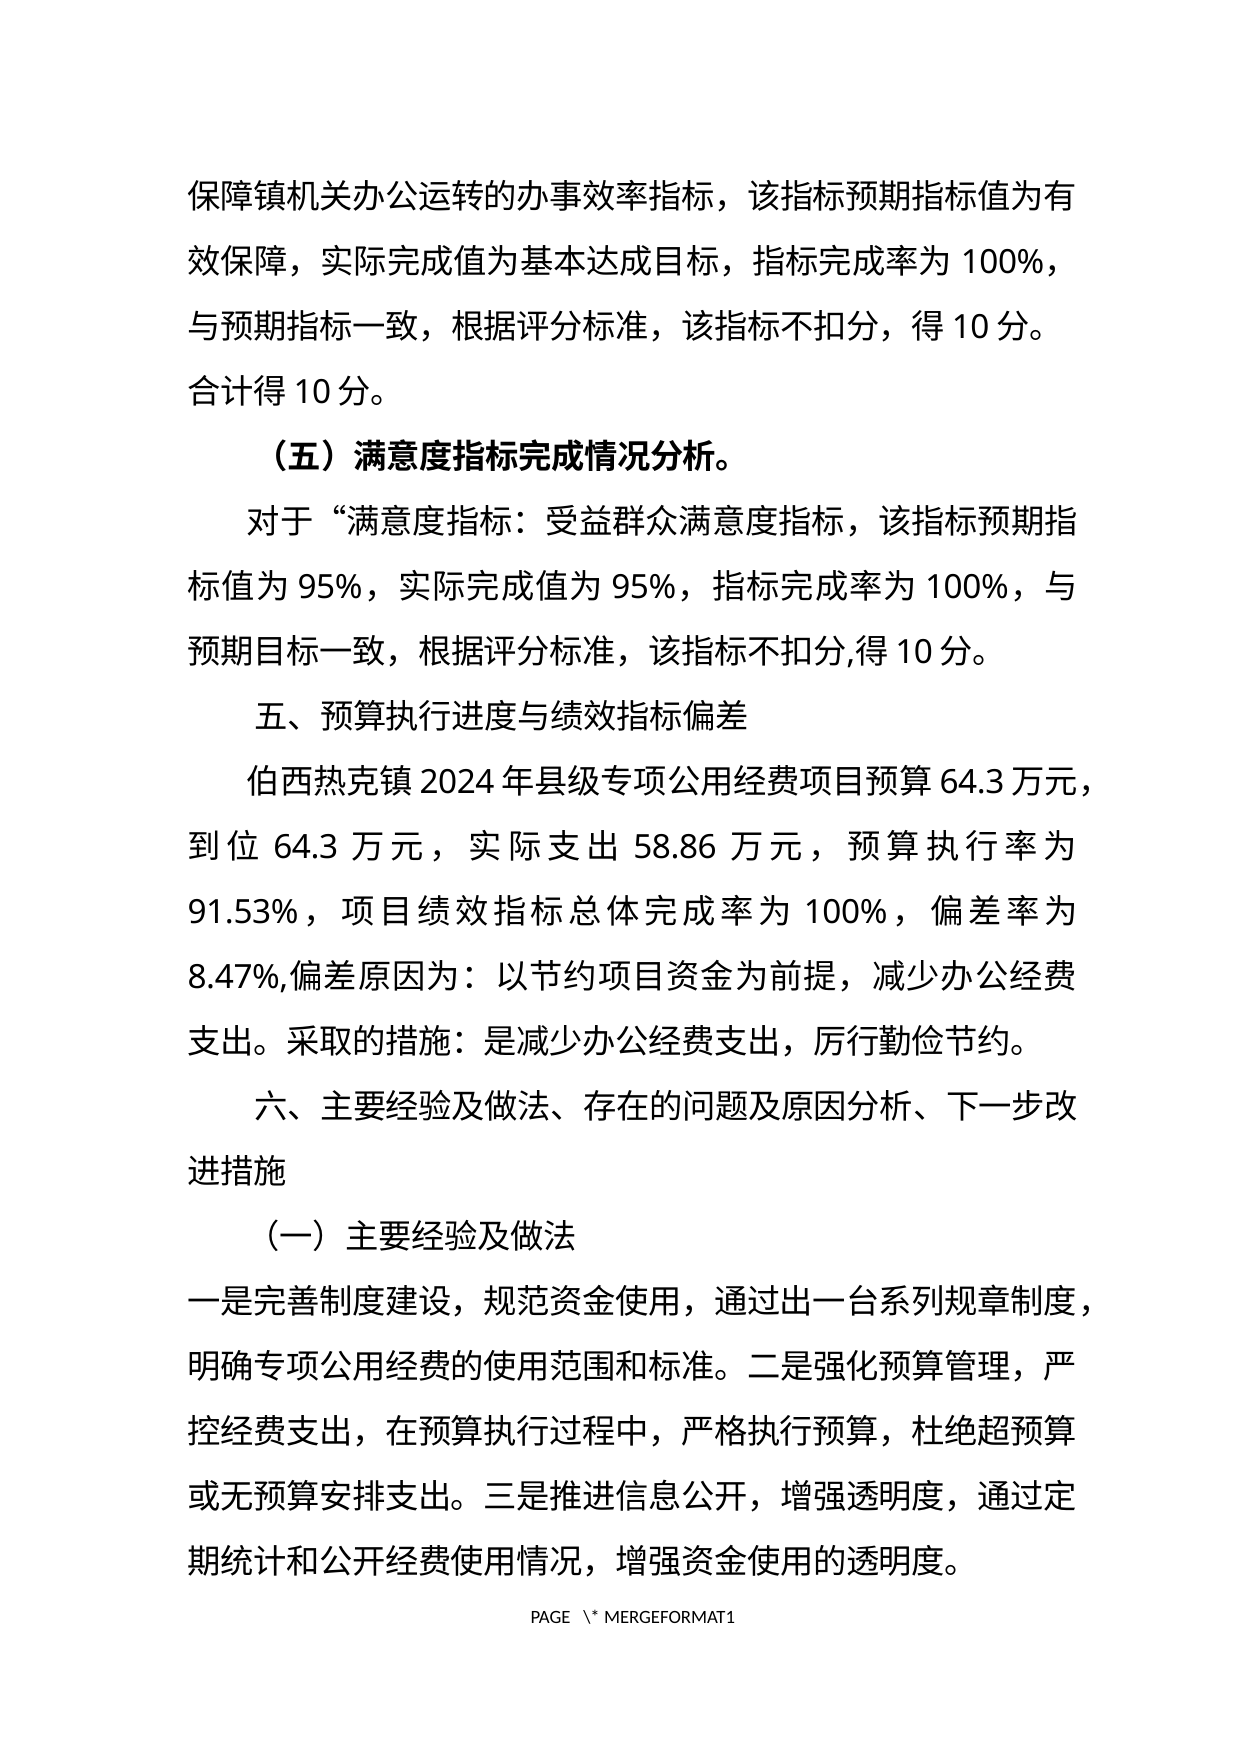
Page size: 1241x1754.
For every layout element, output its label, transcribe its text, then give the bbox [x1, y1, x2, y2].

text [187, 1202, 1078, 1592]
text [187, 162, 1078, 422]
text 五、预算执行进度与绩效指标偏差 [187, 682, 1078, 747]
text 对于“满意度指标：受益群众满意度指标，该指标预期指标值为95%，实际完成值为95%，指标完成率为100%，与预期目标一致，根据评分标准，该指标不扣分,得10分。 [187, 487, 1078, 682]
text （五）满意度指标完成情况分析。 [187, 422, 1078, 487]
text 六、主要经验及做法、存在的问题及原因分析、下一步改进措施 [187, 1072, 1078, 1202]
text 伯西热克镇2024年县级专项公用经费项目预算64.3万元，到位64.3万元，实际支出58.86万元，预算执行率为91.53%，项目绩效指标总体完成率为100%，偏差率为8.47%,偏差原因为：以节约项目资金为前提，减少办公经费支出。采取的措施：是减少办公经费支出，厉行勤俭节约。 [187, 747, 1078, 1072]
